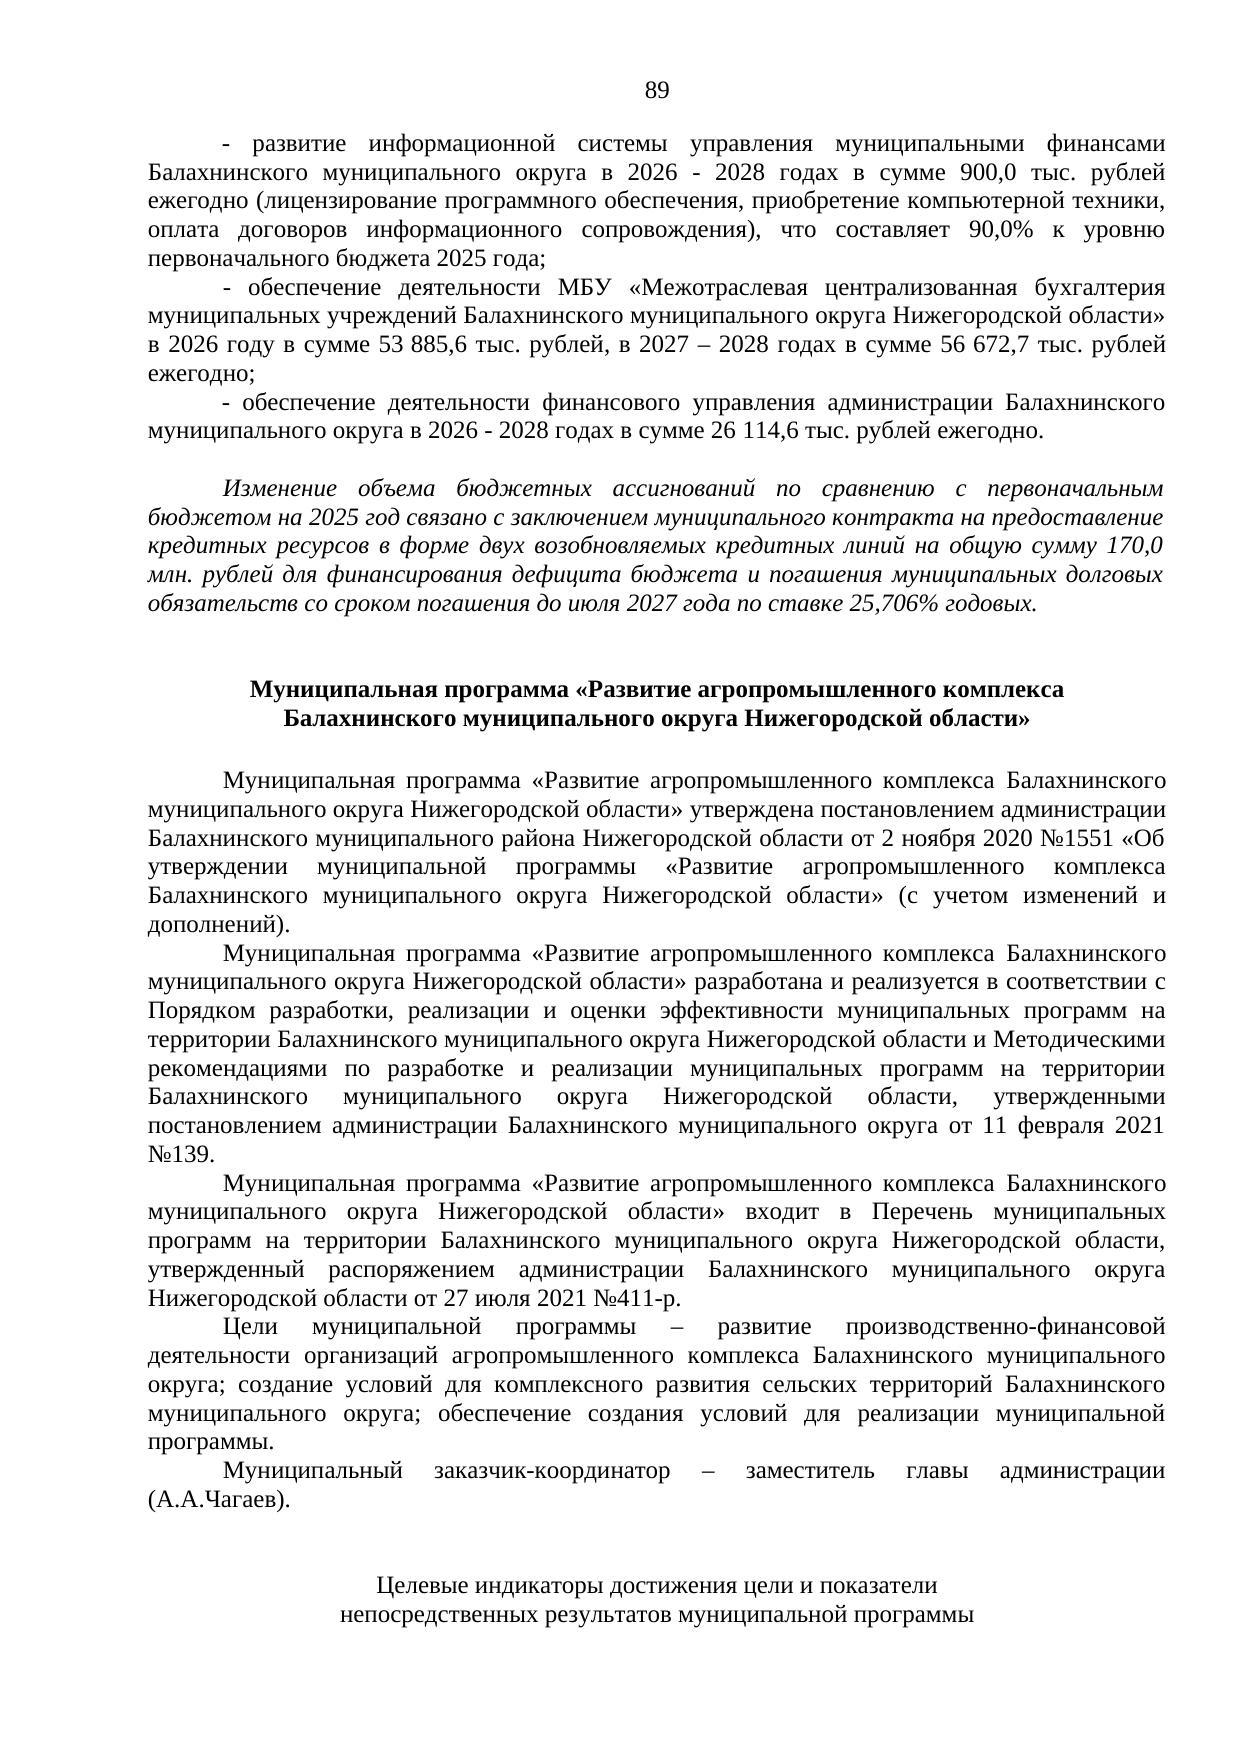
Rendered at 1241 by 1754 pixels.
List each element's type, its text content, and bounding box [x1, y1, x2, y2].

text непосредственных результатов муниципальной программы [148, 1599, 1166, 1628]
text - обеспечение деятельности МБУ «Межотраслевая централизованная бухгалтерия муниципальных учреждений Балахнинского муниципального округа Нижегородской области» в 2026 году в сумме 53 885,6 тыс. рублей, в 2027 – 2028 годах в сумме 56 672,7 тыс. рублей ежегодно; [148, 272, 1166, 387]
text Балахнинского муниципального округа Нижегородской области» [148, 703, 1166, 732]
text Муниципальная программа «Развитие агропромышленного комплекса Балахнинского муниципального округа Нижегородской области» утверждена постановлением администрации Балахнинского муниципального района Нижегородской области от 2 ноября 2020 №1551 «Об утверждении муниципальной программы «Развитие агропромышленного комплекса Балахнинского муниципального округа Нижегородской области» (с учетом изменений и дополнений). [148, 765, 1166, 938]
text Изменение объема бюджетных ассигнований по сравнению с первоначальным бюджетом на 2025 год связано с заключением муниципального контракта на предоставление кредитных ресурсов в форме двух возобновляемых кредитных линий на общую сумму 170,0 млн. рублей для финансирования дефицита бюджета и погашения муниципальных долговых обязательств со сроком погашения до июля 2027 года по ставке 25,706% годовых. [148, 473, 1166, 617]
text Целевые индикаторы достижения цели и показатели [148, 1570, 1166, 1599]
text - обеспечение деятельности финансового управления администрации Балахнинского муниципального округа в 2026 - 2028 годах в сумме 26 114,6 тыс. рублей ежегодно. [148, 387, 1166, 444]
text Муниципальная программа «Развитие агропромышленного комплекса Балахнинского муниципального округа Нижегородской области» разработана и реализуется в соответствии с Порядком разработки, реализации и оценки эффективности муниципальных программ на территории Балахнинского муниципального округа Нижегородской области и Методическими рекомендациями по разработке и реализации муниципальных программ на территории Балахнинского муниципального округа Нижегородской области, утвержденными постановлением администрации Балахнинского муниципального округа от 11 февраля 2021 №139. [148, 938, 1166, 1168]
text Муниципальная программа «Развитие агропромышленного комплекса [148, 674, 1166, 703]
text Муниципальный заказчик-координатор – заместитель главы администрации (А.А.Чагаев). [148, 1455, 1166, 1513]
text Муниципальная программа «Развитие агропромышленного комплекса Балахнинского муниципального округа Нижегородской области» входит в Перечень муниципальных программ на территории Балахнинского муниципального округа Нижегородской области, утвержденный распоряжением администрации Балахнинского муниципального округа Нижегородской области от 27 июля 2021 №411-р. [148, 1168, 1166, 1311]
text - развитие информационной системы управления муниципальными финансами Балахнинского муниципального округа в 2026 - 2028 годах в сумме 900,0 тыс. рублей ежегодно (лицензирование программного обеспечения, приобретение компьютерной техники, оплата договоров информационного сопровождения), что составляет 90,0% к уровню первоначального бюджета 2025 года; [148, 128, 1166, 272]
text Цели муниципальной программы – развитие производственно-финансовой деятельности организаций агропромышленного комплекса Балахнинского муниципального округа; создание условий для комплексного развития сельских территорий Балахнинского муниципального округа; обеспечение создания условий для реализации муниципальной программы. [148, 1311, 1166, 1455]
